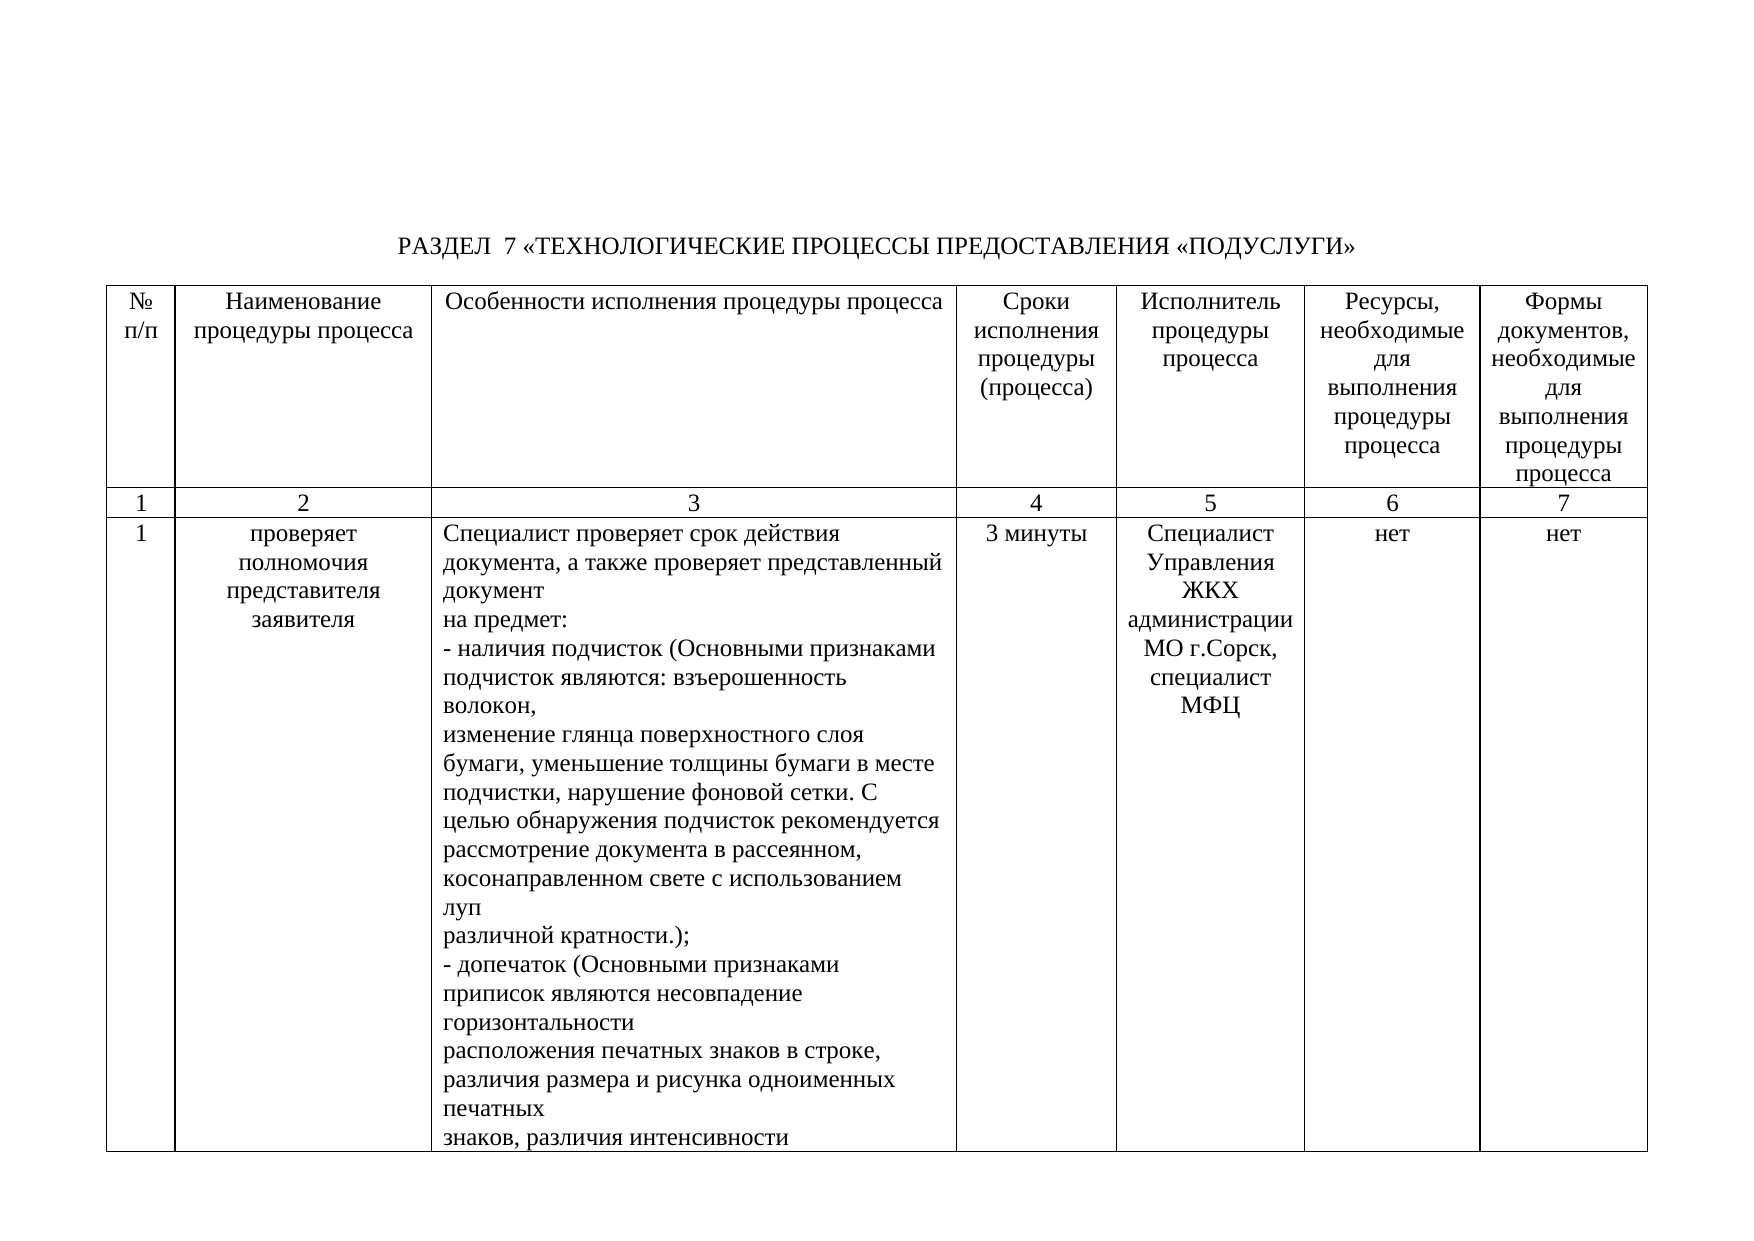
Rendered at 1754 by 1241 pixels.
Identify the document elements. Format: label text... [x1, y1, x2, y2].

table_header Исполнитель процедуры процесса [1117, 286, 1304, 487]
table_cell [176, 518, 431, 1151]
text РАЗДЕЛ 7 «ТЕХНОЛОГИЧЕСКИЕ ПРОЦЕССЫ ПРЕДОСТАВЛЕНИЯ «ПОДУСЛУГИ» [118, 231, 1636, 260]
table_cell 1 [107, 488, 174, 517]
table_cell 3 минуты [957, 518, 1116, 1151]
table_header Формы документов, необходимые для выполнения процедуры процесса [1481, 286, 1647, 487]
table_cell 2 [176, 488, 431, 517]
table_cell 4 [957, 488, 1116, 517]
table_header Ресурсы, необходимые для выполнения процедуры процесса [1305, 286, 1479, 487]
table_header Наименование процедуры процесса [176, 286, 431, 487]
table_cell 3 [432, 488, 956, 517]
table_cell 5 [1117, 488, 1304, 517]
table_cell 6 [1305, 488, 1479, 517]
table_cell 1 [107, 518, 174, 1151]
table_cell 7 [1481, 488, 1647, 517]
table_header Сроки исполнения процедуры (процесса) [957, 286, 1116, 487]
table_cell нет [1305, 518, 1479, 1151]
table_header Особенности исполнения процедуры процесса [432, 286, 956, 487]
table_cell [1117, 518, 1304, 1151]
table_cell нет [1481, 518, 1647, 1151]
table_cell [432, 518, 956, 1151]
table_header № п/п [107, 286, 174, 487]
